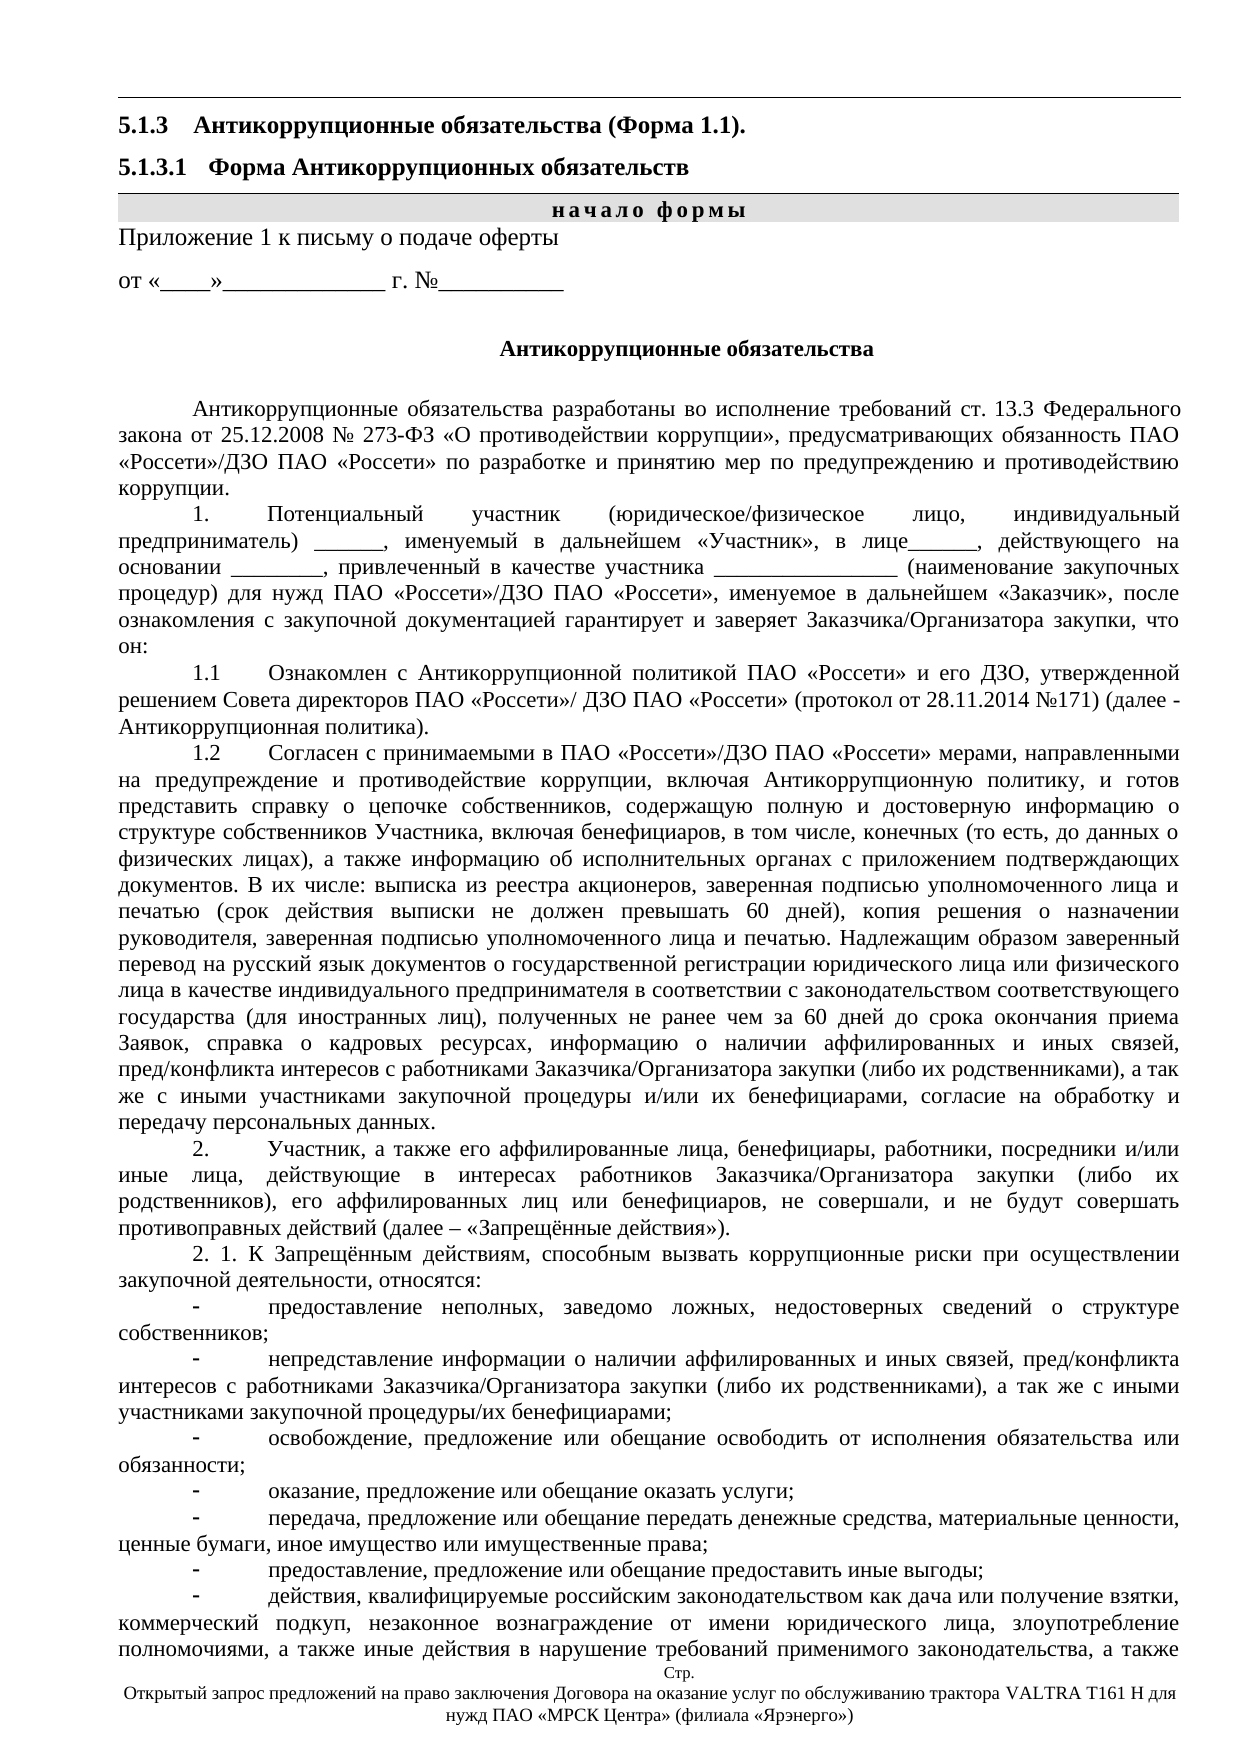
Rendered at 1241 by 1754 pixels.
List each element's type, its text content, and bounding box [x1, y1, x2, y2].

list Участник, а также его аффилированные лица, бенефициары, работники, посредники и/или иные лица, действующие в интересах работников Заказчика/Организатора закупки (либо их родственников), его аффилированных лиц или бенефициаров, не совершали, и не будут совершать противоправных действий (далее – «Запрещённые действия»). [118, 1134, 1181, 1240]
text Приложение 1 к письму о подаче оферты [118, 222, 1181, 251]
list Потенциальный участник (юридическое/физическое лицо, индивидуальный предприниматель) ______, именуемый в дальнейшем «Участник», в лице______, действующего на основании ________, привлеченный в качестве участника ________________ (наименование закупочных процедур) для нужд ПАО «Россети»/ДЗО ПАО «Россети», именуемое в дальнейшем «Заказчик», после ознакомления с закупочной документацией гарантирует и заверяет Заказчика/Организатора закупки, что он: [118, 500, 1181, 658]
list Согласен с принимаемыми в ПАО «Россети»/ДЗО ПАО «Россети» мерами, направленными на предупреждение и противодействие коррупции, включая Антикоррупционную политику, и готов представить справку о цепочке собственников, содержащую полную и достоверную информацию о структуре собственников Участника, включая бенефициаров, в том числе, конечных (то есть, до данных о физических лицах), а также информацию об исполнительных органах с приложением подтверждающих документов. В их числе: выписка из реестра акционеров, заверенная подписью уполномоченного лица и печатью (срок действия выписки не должен превышать 60 дней), копия решения о назначении руководителя, заверенная подписью уполномоченного лица и печатью. Надлежащим образом заверенный перевод на русский язык документов о государственной регистрации юридического лица или физического лица в качестве индивидуального предпринимателя в соответствии с законодательством соответствующего государства (для иностранных лиц), полученных не ранее чем за 60 дней до срока окончания приема Заявок, справка о кадровых ресурсах, информацию о наличии аффилированных и иных связей, пред/конфликта интересов с работниками Заказчика/Организатора закупки (либо их родственниками), а так же с иными участниками закупочной процедуры и/или их бенефициарами, согласие на обработку и передачу персональных данных. [118, 739, 1181, 1134]
list освобождение, предложение или обещание освободить от исполнения обязательства или обязанности; [118, 1424, 1181, 1477]
list непредставление информации о наличии аффилированных и иных связей, пред/конфликта интересов с работниками Заказчика/Организатора закупки (либо их родственниками), а так же с иными участниками закупочной процедуры/их бенефициарами; [118, 1345, 1181, 1424]
text 1.1 Ознакомлен с Антикоррупционной политикой ПАО «Россети» и его ДЗО, утвержденной решением Совета директоров ПАО «Россети»/ ДЗО ПАО «Россети» (протокол от 28.11.2014 №171) (далее - Антикоррупционная политика). [118, 658, 1181, 739]
text от «____»_____________ г. №__________ [118, 266, 1181, 294]
list передача, предложение или обещание передать денежные средства, материальные ценности, ценные бумаги, иное имущество или имущественные права; [118, 1503, 1181, 1556]
text начало формы [118, 194, 1179, 222]
subtitle Антикоррупционные обязательства (Форма 1.1). [118, 111, 1181, 139]
list оказание, предложение или обещание оказать услуги; [118, 1477, 1181, 1503]
text 2. 1. К Запрещённым действиям, способным вызвать коррупционные риски при осуществлении закупочной деятельности, относятся: [118, 1240, 1181, 1293]
list предоставление неполных, заведомо ложных, недостоверных сведений о структуре собственников; [118, 1293, 1181, 1345]
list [118, 1583, 1181, 1662]
subtitle Форма Антикоррупционных обязательств [118, 152, 1181, 181]
text Антикоррупционные обязательства [118, 335, 1181, 361]
text Антикоррупционные обязательства разработаны во исполнение требований ст. 13.3 Федерального закона от 25.12.2008 № 273-ФЗ «О противодействии коррупции», предусматривающих обязанность ПАО «Россети»/ДЗО ПАО «Россети» по разработке и принятию мер по предупреждению и противодействию коррупции. [118, 395, 1181, 500]
list предоставление, предложение или обещание предоставить иные выгоды; [118, 1556, 1181, 1583]
